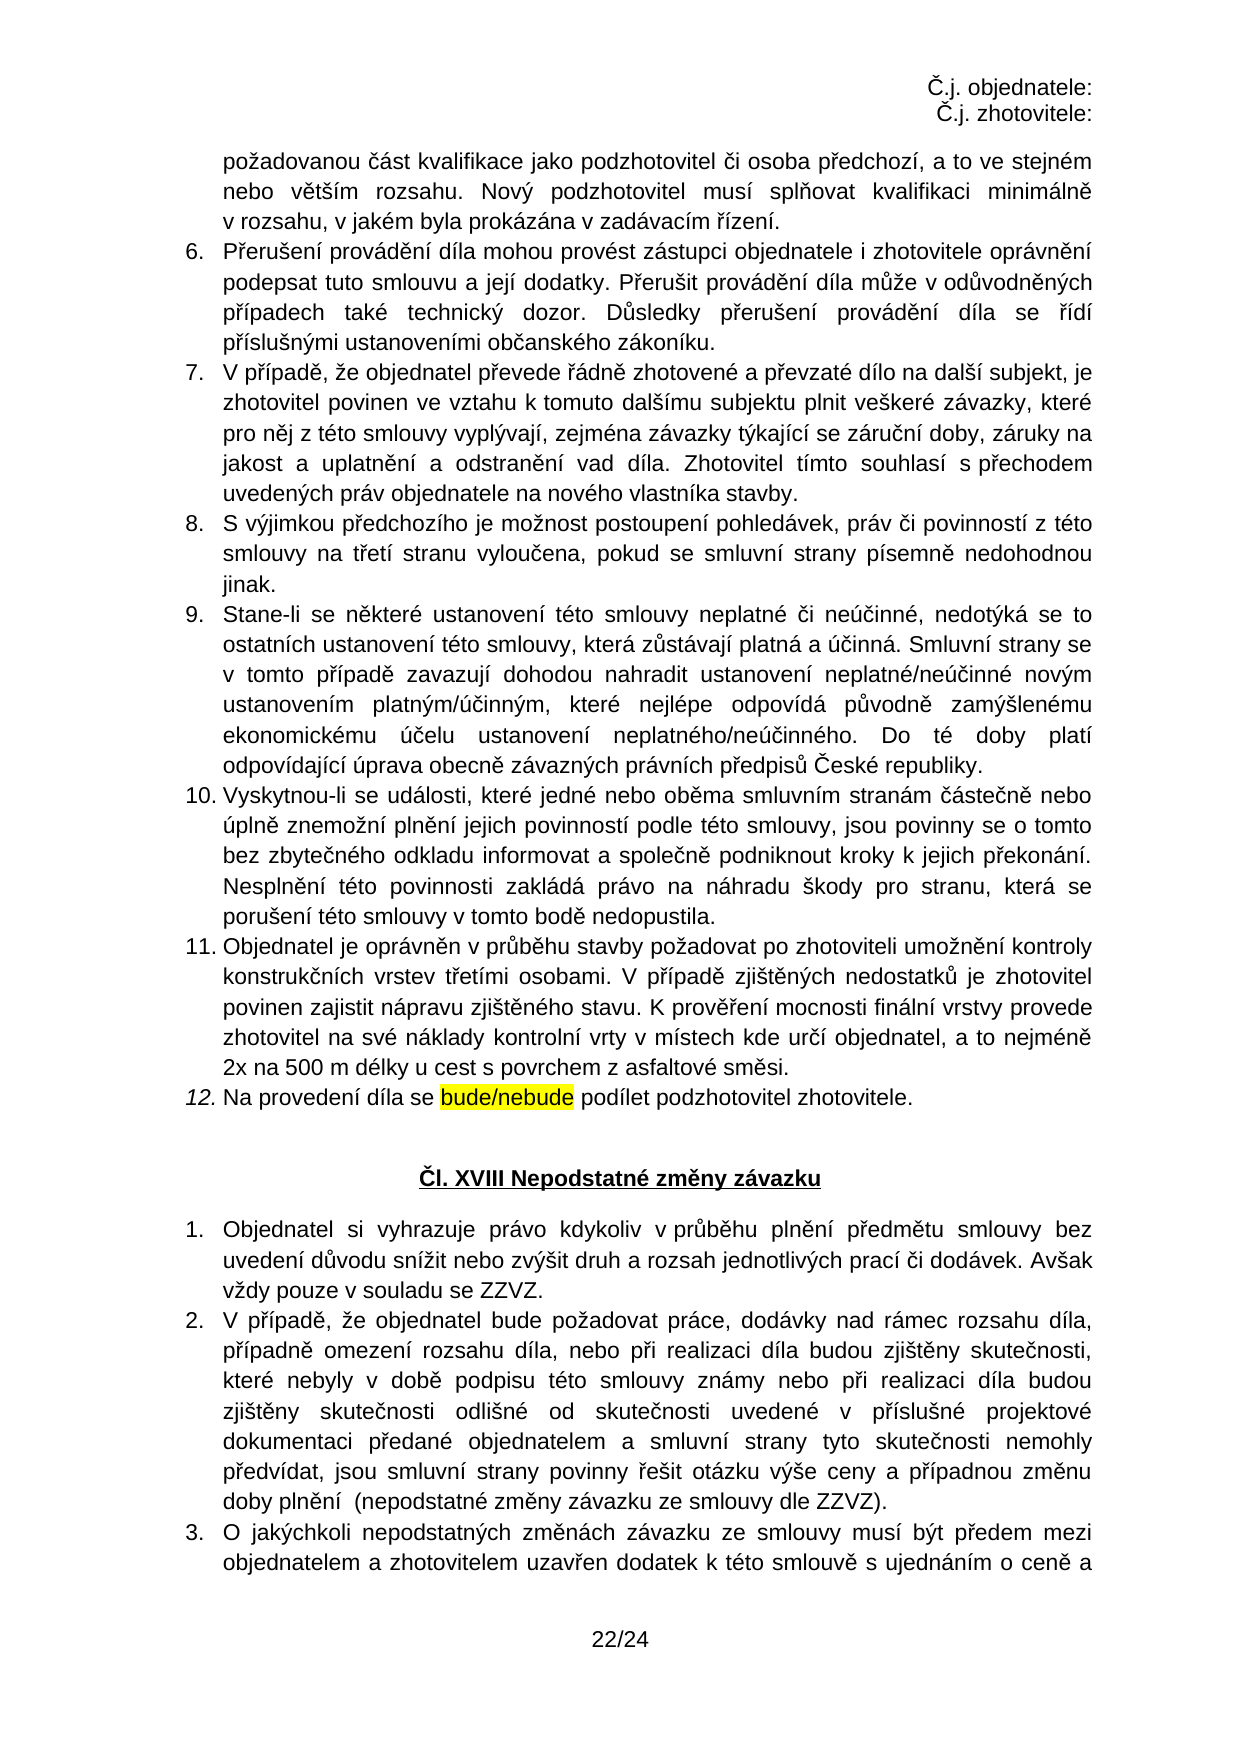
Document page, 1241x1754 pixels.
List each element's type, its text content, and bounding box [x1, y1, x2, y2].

text Čl. XVIII Nepodstatné změny závazku [148, 1165, 1093, 1192]
list Vyskytnou-li se události, které jedné nebo oběma smluvním stranám částečně nebo úplně znemožní plnění jejich povinností podle této smlouvy, jsou povinny se o tomto bez zbytečného odkladu informovat a společně podniknout kroky k jejich překonání. Nesplnění této povinnosti zakládá právo na náhradu škody pro stranu, která se porušení této smlouvy v tomto bodě nedopustila. [185, 782, 1093, 929]
list S výjimkou předchozího je možnost postoupení pohledávek, práv či povinností z této smlouvy na třetí stranu vyloučena, pokud se smluvní strany písemně nedohodnou jinak. [185, 510, 1093, 597]
list Objednatel si vyhrazuje právo kdykoliv v průběhu plnění předmětu smlouvy bez uvedení důvodu snížit nebo zvýšit druh a rozsah jednotlivých prací či dodávek. Avšak vždy pouze v souladu se ZZVZ. [185, 1216, 1093, 1303]
list Přerušení provádění díla mohou provést zástupci objednatele i zhotovitele oprávnění podepsat tuto smlouvu a její dodatky. Přerušit provádění díla může v odůvodněných případech také technický dozor. Důsledky přerušení provádění díla se řídí příslušnými ustanoveními občanského zákoníku. [185, 238, 1093, 355]
list Na provedení díla se bude/nebude podílet podzhotovitel zhotovitele. [185, 1084, 440, 1110]
list Stane-li se některé ustanovení této smlouvy neplatné či neúčinné, nedotýká se to ostatních ustanovení této smlouvy, která zůstávají platná a účinná. Smluvní strany se v tomto případě zavazují dohodou nahradit ustanovení neplatné/neúčinné novým ustanovením platným/účinným, které nejlépe odpovídá původně zamýšlenému ekonomickému účelu ustanovení neplatného/neúčinného. Do té doby platí odpovídající úprava obecně závazných právních předpisů České republiky. [185, 601, 1093, 778]
list Objednatel je oprávněn v průběhu stavby požadovat po zhotoviteli umožnění kontroly konstrukčních vrstev třetími osobami. V případě zjištěných nedostatků je zhotovitel povinen zajistit nápravu zjištěného stavu. K prověření mocnosti finální vrstvy provede zhotovitel na své náklady kontrolní vrty v místech kde určí objednatel, a to nejméně 2x na 500 m délky u cest s povrchem z asfaltové směsi. [185, 933, 1093, 1080]
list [185, 1518, 1093, 1575]
list V případě, že objednatel převede řádně zhotovené a převzaté dílo na další subjekt, je zhotovitel povinen ve vztahu k tomuto dalšímu subjektu plnit veškeré závazky, které pro něj z této smlouvy vyplývají, zejména závazky týkající se záruční doby, záruky na jakost a uplatnění a odstranění vad díla. Zhotovitel tímto souhlasí s přechodem uvedených práv objednatele na nového vlastníka stavby. [185, 359, 1093, 506]
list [185, 148, 1093, 234]
list V případě, že objednatel bude požadovat práce, dodávky nad rámec rozsahu díla, případně omezení rozsahu díla, nebo při realizaci díla budou zjištěny skutečnosti, které nebyly v době podpisu této smlouvy známy nebo při realizaci díla budou zjištěny skutečnosti odlišné od skutečnosti uvedené v příslušné projektové dokumentaci předané objednatelem a smluvní strany tyto skutečnosti nemohly předvídat, jsou smluvní strany povinny řešit otázku výše ceny a případnou změnu doby plnění (nepodstatné změny závazku ze smlouvy dle ZZVZ). [185, 1307, 1093, 1514]
list Na provedení díla se bude/nebude podílet podzhotovitel zhotovitele. [574, 1084, 1093, 1110]
